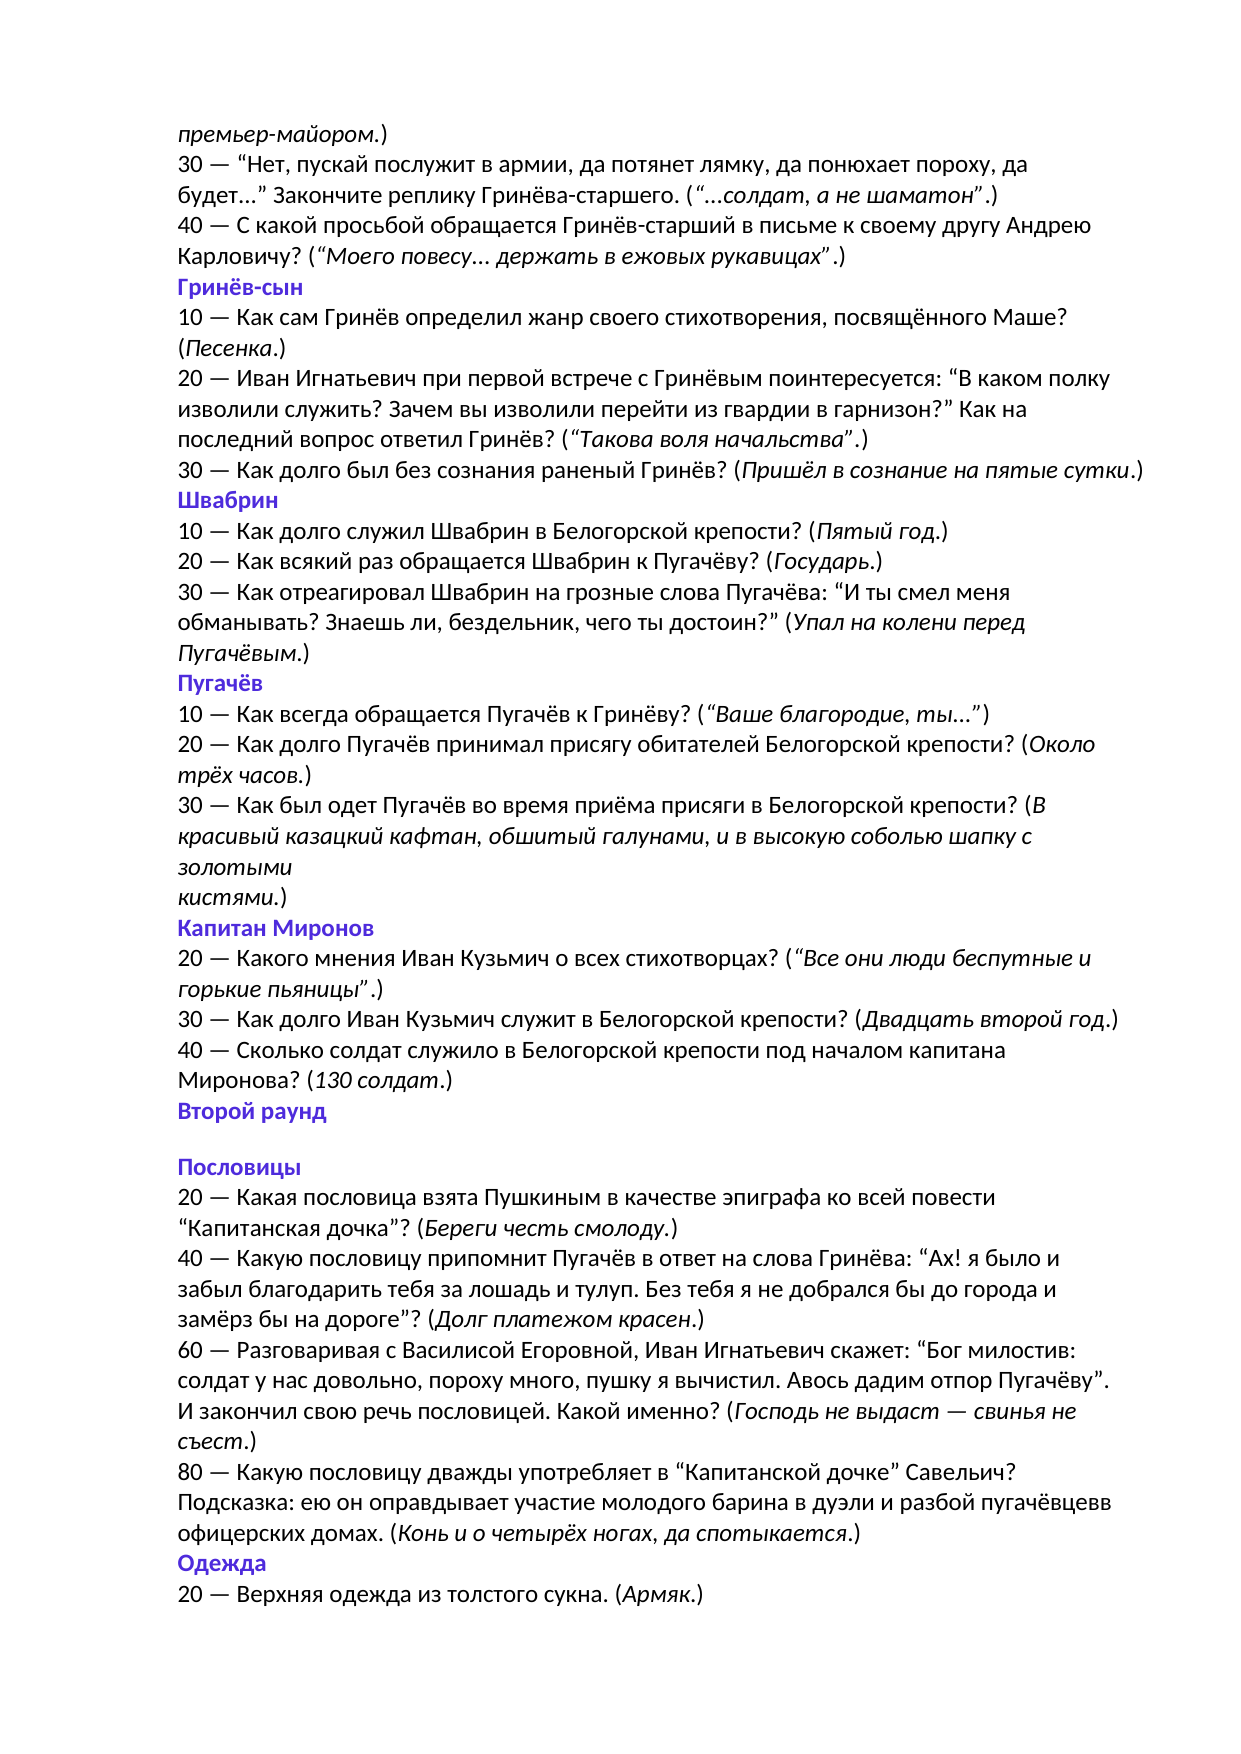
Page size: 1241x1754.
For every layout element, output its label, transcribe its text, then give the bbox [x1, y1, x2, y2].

text 40 — Какую пословицу припомнит Пугачёв в ответ на слова Гринёва: “Ах! я было и [177, 1242, 1152, 1273]
text 80 — Какую пословицу дважды употребляет в “Капитанской дочке” Савельич? [177, 1456, 1152, 1486]
text 20 — Как долго Пугачёв принимал присягу обитателей Белогорской крепости? (Около [177, 728, 1152, 759]
text Подсказка: ею он оправдывает участие молодого барина в дуэли и разбой пугачёвцевв [177, 1486, 1152, 1517]
text 30 — “Нет, пускай послужит в армии, да потянет лямку, да понюхает пороху, да [177, 149, 1152, 179]
text трёх часов.) [177, 759, 1152, 789]
text 40 — С какой просьбой обращается Гринёв-старший в письме к своему другу Андрею [177, 210, 1152, 240]
text 40 — Сколько солдат служило в Белогорской крепости под началом капитана [177, 1034, 1152, 1064]
text (Песенка.) [177, 332, 1152, 362]
text Одежда [177, 1547, 1152, 1578]
text забыл благодарить тебя за лошадь и тулуп. Без тебя я не добрался бы до города и [177, 1273, 1152, 1303]
text офицерских домах. (Конь и о четырёх ногах, да спотыкается.) [177, 1517, 1152, 1547]
text 60 — Разговаривая с Василисой Егоровной, Иван Игнатьевич скажет: “Бог милостив: [177, 1334, 1152, 1364]
text 30 — Как отреагировал Швабрин на грозные слова Пугачёва: “И ты смел меня [177, 576, 1152, 606]
text Пугачёв [177, 667, 1152, 698]
text 20 — Верхняя одежда из толстого сукна. (Армяк.) [177, 1578, 1152, 1608]
text “Капитанская дочка”? (Береги честь смолоду.) [177, 1212, 1152, 1242]
text кистями.) [177, 881, 1152, 912]
text 30 — Как долго Иван Кузьмич служит в Белогорской крепости? (Двадцать второй год.) [177, 1003, 1152, 1034]
text 20 — Как всякий раз обращается Швабрин к Пугачёву? (Государь.) [177, 545, 1152, 576]
text Миронова? (130 солдат.) [177, 1064, 1152, 1095]
text 20 — Иван Игнатьевич при первой встрече с Гринёвым поинтересуется: “В каком полку [177, 362, 1152, 393]
text 30 — Как был одет Пугачёв во время приёма присяги в Белогорской крепости? (В [177, 789, 1152, 820]
text Пословицы [177, 1151, 1152, 1181]
text 10 — Как сам Гринёв определил жанр своего стихотворения, посвящённого Маше? [177, 301, 1152, 332]
text солдат у нас довольно, пороху много, пушку я вычистил. Авось дадим отпор Пугачёву”. [177, 1364, 1152, 1395]
text Капитан Миронов [177, 912, 1152, 942]
text 10 — Как всегда обращается Пугачёв к Гринёву? (“Ваше благородие, ты...”) [177, 698, 1152, 728]
text премьер-майором.) [177, 118, 1152, 149]
text горькие пьяницы”.) [177, 973, 1152, 1003]
text 10 — Как долго служил Швабрин в Белогорской крепости? (Пятый год.) [177, 515, 1152, 545]
text обманывать? Знаешь ли, бездельник, чего ты достоин?” (Упал на колени перед Пугачёвым.) [177, 606, 1152, 667]
text последний вопрос ответил Гринёв? (“Такова воля начальства”.) [177, 423, 1152, 454]
text 20 — Какая пословица взята Пушкиным в качестве эпиграфа ко всей повести [177, 1181, 1152, 1212]
text 30 — Как долго был без сознания раненый Гринёв? (Пришёл в сознание на пятые сутки.) [177, 454, 1152, 484]
text замёрз бы на дороге”? (Долг платежом красен.) [177, 1303, 1152, 1334]
text красивый казацкий кафтан, обшитый галунами, и в высокую соболью шапку с золотыми [177, 820, 1152, 881]
text И закончил свою речь пословицей. Какой именно? (Господь не выдаст — свинья не съест.) [177, 1395, 1152, 1456]
text Швабрин [177, 484, 1152, 515]
text будет...” Закончите реплику Гринёва-старшего. (“...солдат, а не шаматон”.) [177, 179, 1152, 210]
text Карловичу? (“Моего повесу... держать в ежовых рукавицах”.) [177, 240, 1152, 271]
text 20 — Какого мнения Иван Кузьмич о всех стихотворцах? (“Все они люди беспутные и [177, 942, 1152, 973]
text Гринёв-сын [177, 271, 1152, 301]
text изволили служить? Зачем вы изволили перейти из гвардии в гарнизон?” Как на [177, 393, 1152, 423]
text Второй раунд [177, 1095, 1152, 1125]
